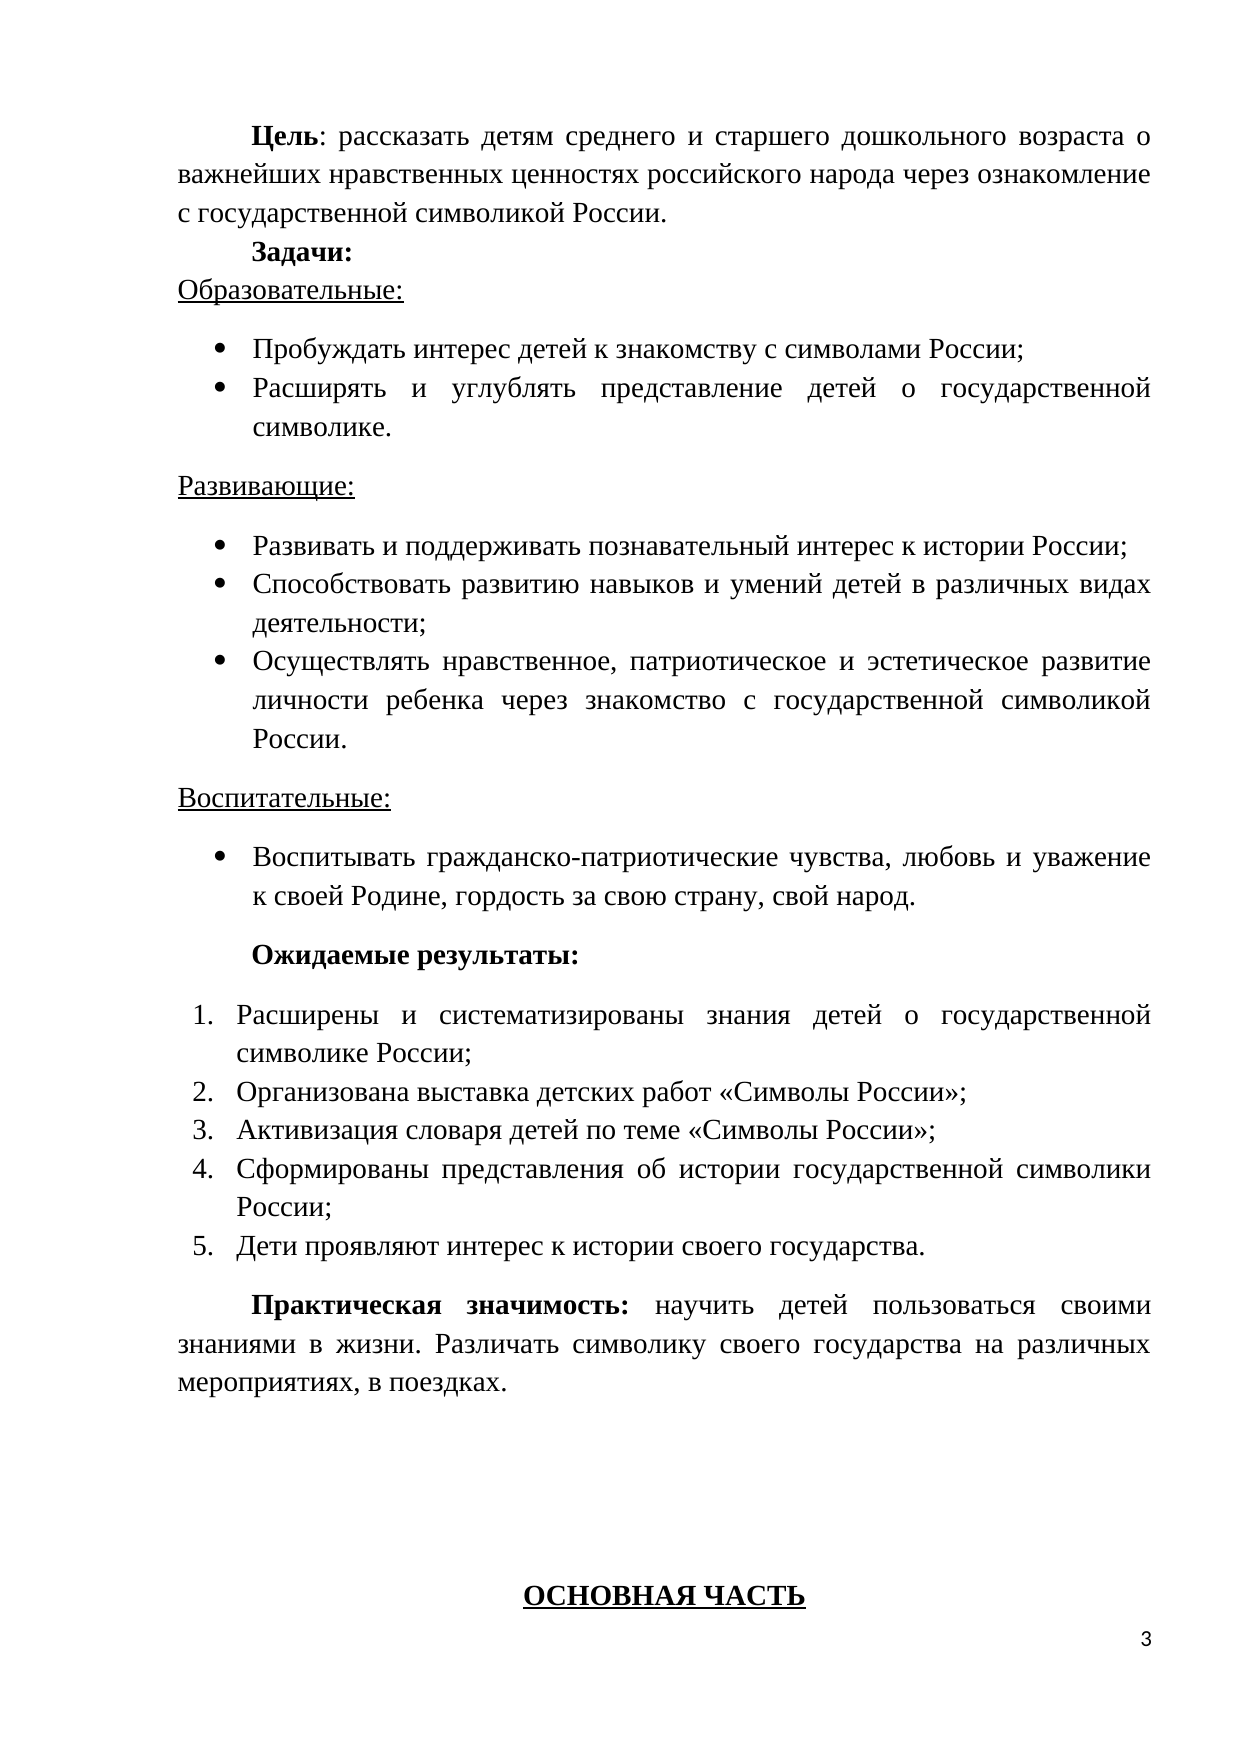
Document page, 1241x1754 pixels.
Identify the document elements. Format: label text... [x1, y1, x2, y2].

list Развивать и поддерживать познавательный интерес к истории России; [215, 528, 1152, 561]
list Сформированы представления об истории государственной символики России; [192, 1151, 1152, 1223]
text Образовательные: [177, 272, 1152, 306]
list Активизация словаря детей по теме «Символы России»; [192, 1112, 1152, 1146]
list Организована выставка детских работ «Символы России»; [192, 1074, 1152, 1107]
text ОСНОВНАЯ ЧАСТЬ [177, 1578, 1152, 1612]
list Дети проявляют интерес к истории своего государства. [192, 1228, 1152, 1262]
text Воспитательные: [177, 780, 1152, 814]
list Осуществлять нравственное, патриотическое и эстетическое развитие личности ребенка через знакомство с государственной символикой России. [215, 643, 1152, 754]
text Развивающие: [177, 468, 1152, 502]
text Ожидаемые результаты: [177, 937, 1152, 971]
list Расширять и углублять представление детей о государственной символике. [215, 370, 1152, 442]
text Практическая значимость: научить детей пользоваться своими знаниями в жизни. Различать символику своего государства на различных мероприятиях, в поездках. [177, 1287, 1152, 1398]
text Цель: рассказать детям среднего и старшего дошкольного возраста о важнейших нравственных ценностях российского народа через ознакомление с государственной символикой России. [177, 118, 1152, 229]
list Способствовать развитию навыков и умений детей в различных видах деятельности; [215, 566, 1152, 638]
list Расширены и систематизированы знания детей о государственной символике России; [192, 997, 1152, 1069]
text Задачи: [177, 234, 1152, 267]
list Пробуждать интерес детей к знакомству с символами России; [215, 332, 1152, 365]
list Воспитывать гражданско-патриотические чувства, любовь и уважение к своей Родине, гордость за свою страну, свой народ. [215, 839, 1152, 912]
